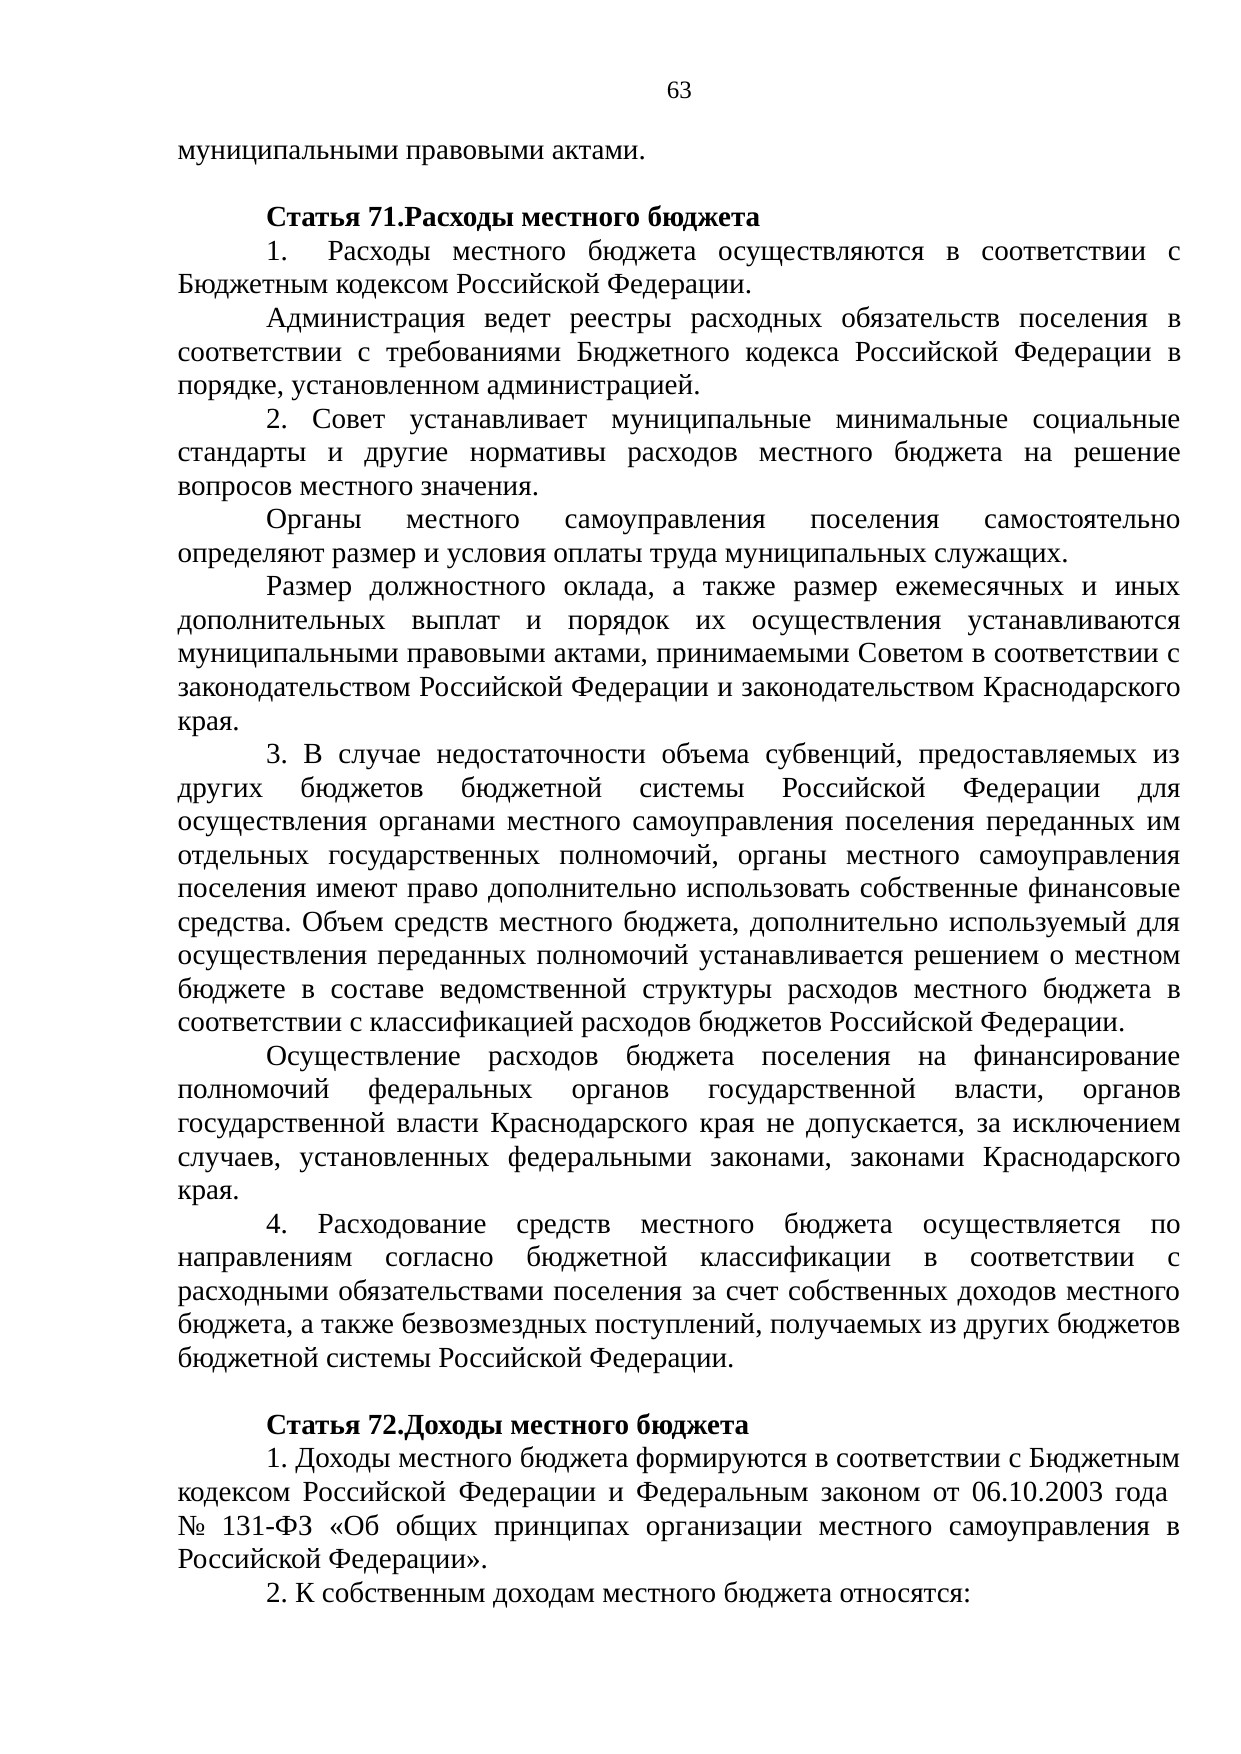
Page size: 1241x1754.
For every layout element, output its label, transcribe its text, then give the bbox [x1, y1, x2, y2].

text 1. Доходы местного бюджета формируются в соответствии с Бюджетным кодексом Российской Федерации и Федеральным законом от 06.10.2003 года № 131-ФЗ «Об общих принципах организации местного самоуправления в Российской Федерации». [177, 1441, 1181, 1575]
text Размер должностного оклада, а также размер ежемесячных и иных дополнительных выплат и порядок их осуществления устанавливаются муниципальными правовыми актами, принимаемыми Советом в соответствии с законодательством Российской Федерации и законодательством Краснодарского края. [177, 568, 1181, 736]
list Расходы местного бюджета осуществляются в соответствии с Бюджетным кодексом Российской Федерации. [177, 233, 1181, 300]
text Статья 72.Доходы местного бюджета [177, 1407, 1181, 1441]
text 4. Расходование средств местного бюджета осуществляется по направлениям согласно бюджетной классификации в соответствии с расходными обязательствами поселения за счет собственных доходов местного бюджета, а также безвозмездных поступлений, получаемых из других бюджетов бюджетной системы Российской Федерации. [177, 1206, 1181, 1373]
text Органы местного самоуправления поселения самостоятельно определяют размер и условия оплаты труда муниципальных служащих. [177, 501, 1181, 568]
text 2. Совет устанавливает муниципальные минимальные социальные стандарты и другие нормативы расходов местного бюджета на решение вопросов местного значения. [177, 401, 1181, 501]
text Осуществление расходов бюджета поселения на финансирование полномочий федеральных органов государственной власти, органов государственной власти Краснодарского края не допускается, за исключением случаев, установленных федеральными законами, законами Краснодарского края. [177, 1038, 1181, 1206]
text 2. К собственным доходам местного бюджета относятся: [177, 1575, 1181, 1608]
text Администрация ведет реестры расходных обязательств поселения в соответствии с требованиями Бюджетного кодекса Российской Федерации в порядке, установленном администрацией. [177, 300, 1181, 401]
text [177, 132, 1181, 166]
text 3. В случае недостаточности объема субвенций, предоставляемых из других бюджетов бюджетной системы Российской Федерации для осуществления органами местного самоуправления поселения переданных им отдельных государственных полномочий, органы местного самоуправления поселения имеют право дополнительно использовать собственные финансовые средства. Объем средств местного бюджета, дополнительно используемый для осуществления переданных полномочий устанавливается решением о местном бюджете в составе ведомственной структуры расходов местного бюджета в соответствии с классификацией расходов бюджетов Российской Федерации. [177, 736, 1181, 1038]
text Статья 71.Расходы местного бюджета [177, 199, 1181, 233]
